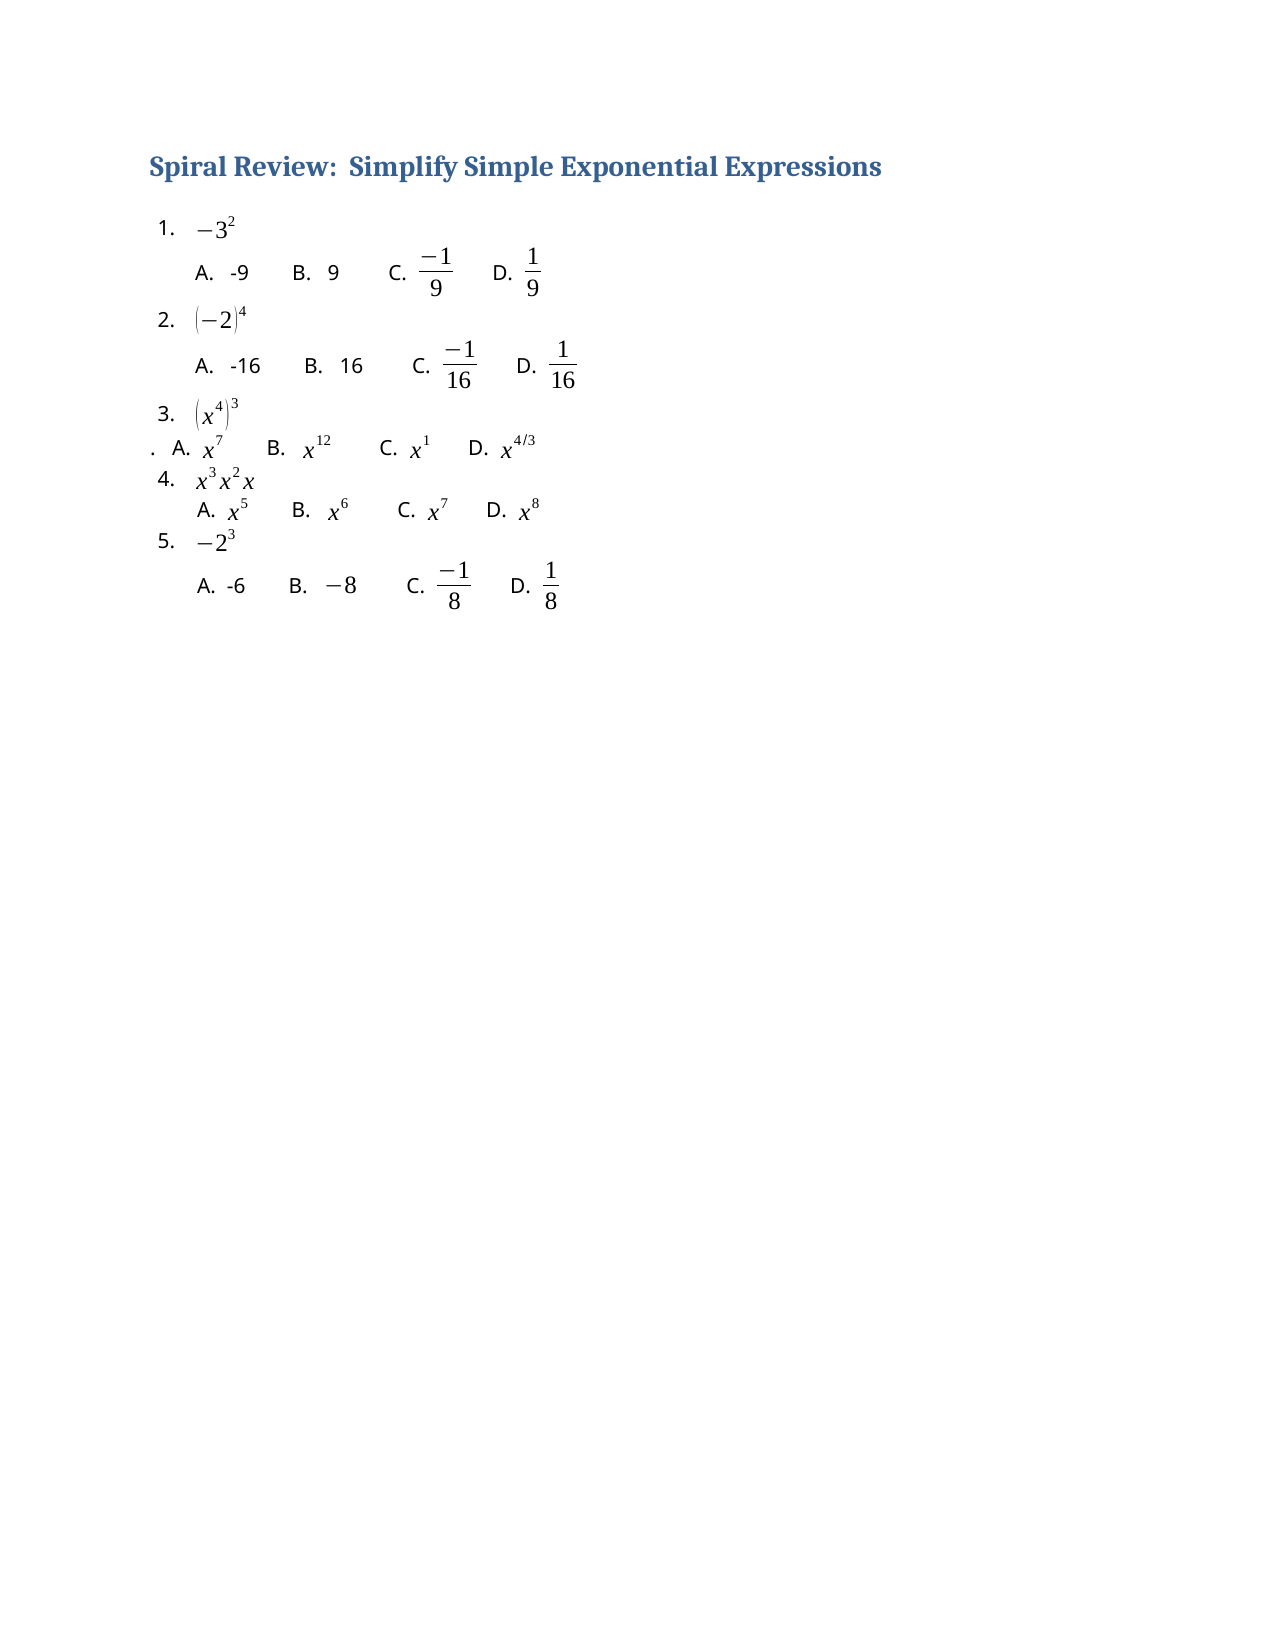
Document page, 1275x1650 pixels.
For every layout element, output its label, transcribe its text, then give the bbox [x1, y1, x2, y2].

list A. -16 B. 16 C. D. [195, 336, 1125, 395]
list A. -6 B. C. D. [197, 556, 1125, 615]
list A. B. C. D. [197, 494, 1125, 525]
list A. -9 B. 9 C. D. [195, 243, 1125, 302]
subtitle Spiral Review: Simplify Simple Exponential Expressions [150, 150, 1125, 183]
text . A. B. C. D. [150, 432, 1125, 463]
